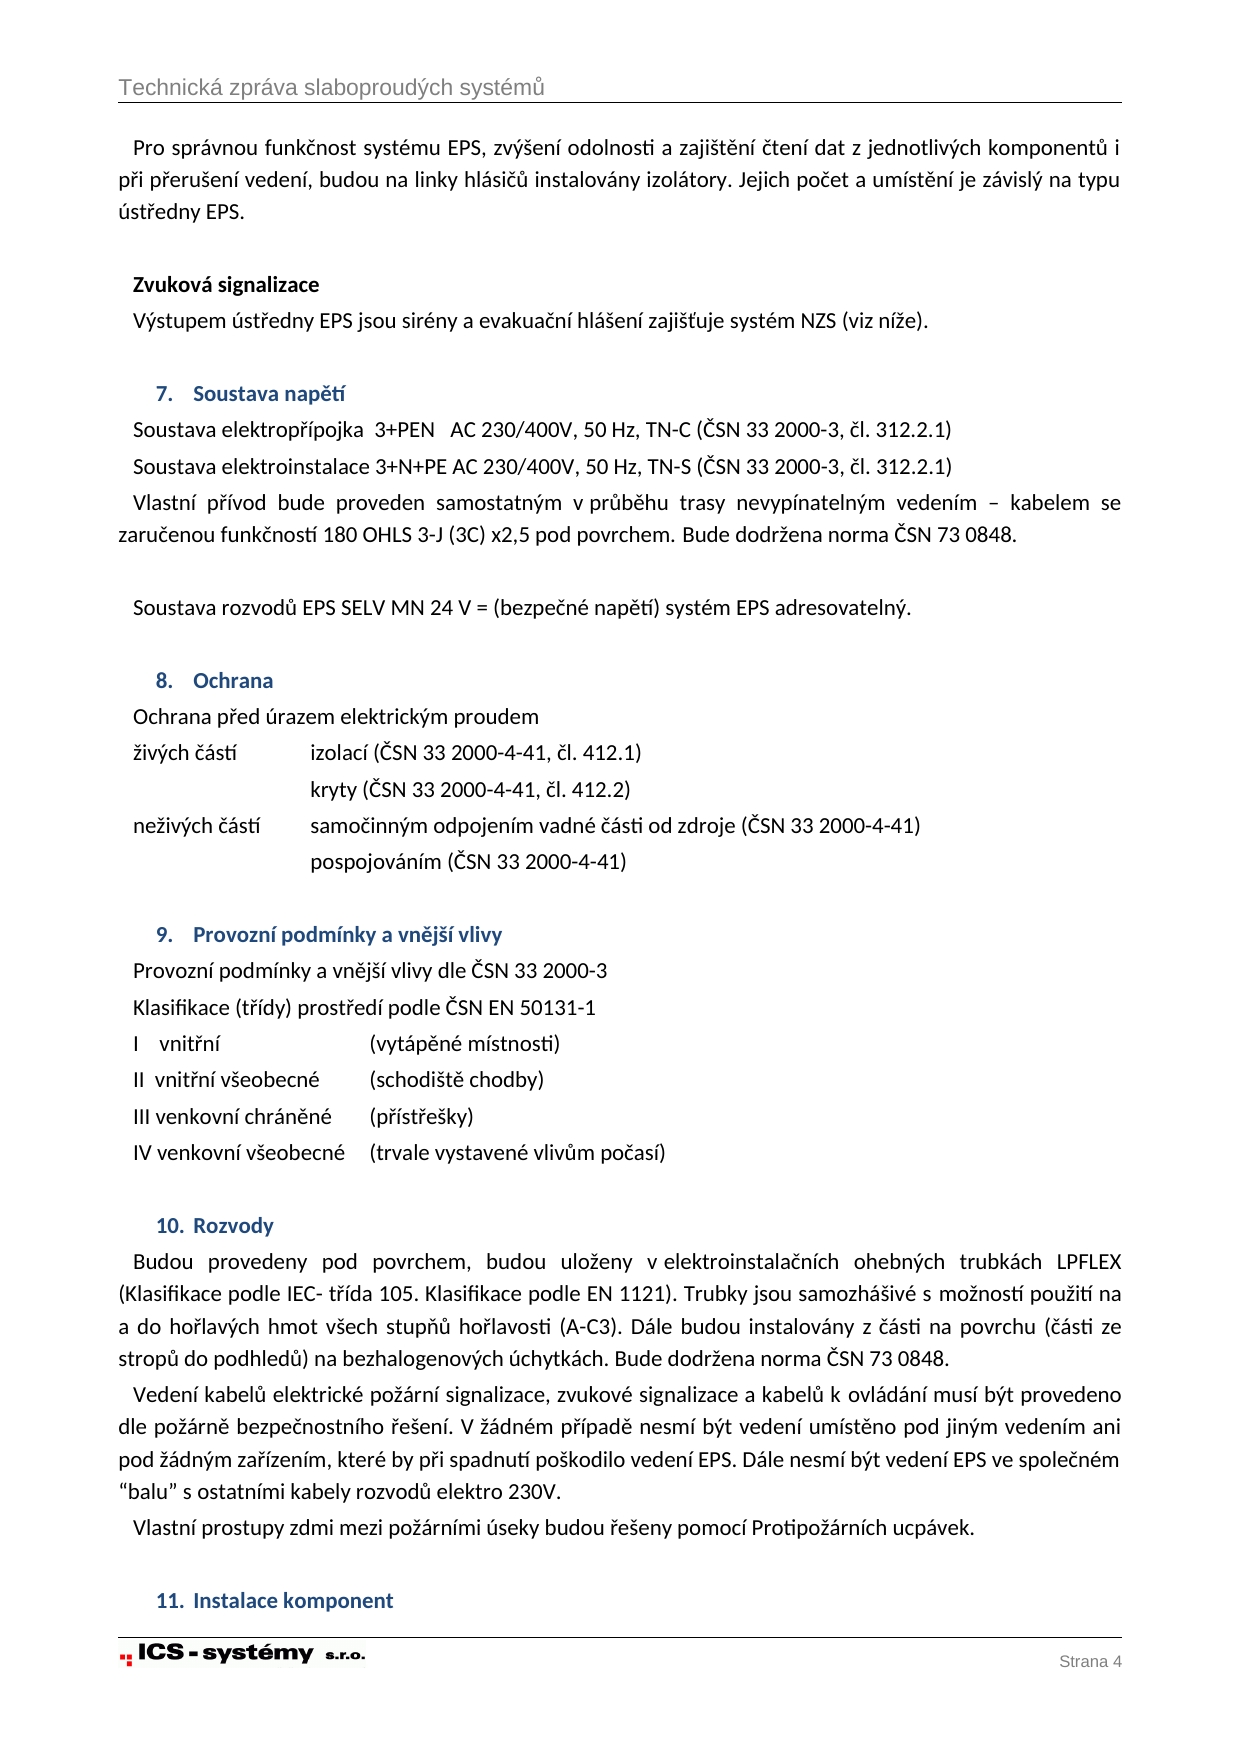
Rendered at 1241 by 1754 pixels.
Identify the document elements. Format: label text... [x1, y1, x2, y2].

text IV venkovní všeobecné (trvale vystavené vlivům počasí) [118, 1138, 1122, 1166]
list Ochrana [156, 666, 1122, 694]
text III venkovní chráněné (přístřešky) [118, 1102, 1122, 1130]
text živých částí izolací (ČSN 33 2000-4-41, čl. 412.1) [118, 738, 1122, 766]
text Ochrana před úrazem elektrickým proudem [118, 702, 1122, 730]
text Klasifikace (třídy) prostředí podle ČSN EN 50131-1 [118, 993, 1122, 1021]
text Vlastní přívod bude proveden samostatným v průběhu trasy nevypínatelným vedením – kabelem se zaručenou funkčností 180 OHLS 3-J (3C) x2,5 pod povrchem. Bude dodržena norma ČSN 73 0848. [118, 488, 1122, 548]
picture [118, 1640, 366, 1668]
text Budou provedeny pod povrchem, budou uloženy v elektroinstalačních ohebných trubkách LPFLEX (Klasifikace podle IEC- třída 105. Klasifikace podle EN 1121). Trubky jsou samozhášivé s možností použití na a do hořlavých hmot všech stupňů hořlavosti (A-C3). Dále budou instalovány z části na povrchu (části ze stropů do podhledů) na bezhalogenových úchytkách. Bude dodržena norma ČSN 73 0848. [118, 1247, 1122, 1372]
list Rozvody [156, 1211, 1122, 1239]
text I vnitřní (vytápěné místnosti) [118, 1029, 1122, 1057]
text Soustava rozvodů EPS SELV MN 24 V = (bezpečné napětí) systém EPS adresovatelný. [118, 593, 1122, 621]
text kryty (ČSN 33 2000-4-41, čl. 412.2) [118, 775, 1122, 803]
text Vlastní prostupy zdmi mezi požárními úseky budou řešeny pomocí Protipožárních ucpávek. [118, 1513, 1122, 1541]
text Pro správnou funkčnost systému EPS, zvýšení odolnosti a zajištění čtení dat z jednotlivých komponentů i při přerušení vedení, budou na linky hlásičů instalovány izolátory. Jejich počet a umístění je závislý na typu ústředny EPS. [118, 133, 1122, 225]
text Soustava elektroinstalace 3+N+PE AC 230/400V, 50 Hz, TN-S (ČSN 33 2000-3, čl. 312.2.1) [118, 452, 1122, 480]
list Provozní podmínky a vnější vlivy [156, 920, 1122, 948]
text Soustava elektropřípojka 3+PEN AC 230/400V, 50 Hz, TN-C (ČSN 33 2000-3, čl. 312.2.1) [118, 415, 1122, 443]
text Výstupem ústředny EPS jsou sirény a evakuační hlášení zajišťuje systém NZS (viz níže). [118, 306, 1122, 334]
text neživých částí samočinným odpojením vadné části od zdroje (ČSN 33 2000-4-41) [118, 811, 1122, 839]
list Instalace komponent [156, 1586, 1122, 1614]
list Soustava napětí [156, 379, 1122, 407]
text pospojováním (ČSN 33 2000-4-41) [118, 847, 1122, 876]
text II vnitřní všeobecné (schodiště chodby) [118, 1066, 1122, 1094]
text Vedení kabelů elektrické požární signalizace, zvukové signalizace a kabelů k ovládání musí být provedeno dle požárně bezpečnostního řešení. V žádném případě nesmí být vedení umístěno pod jiným vedením ani pod žádným zařízením, které by při spadnutí poškodilo vedení EPS. Dále nesmí být vedení EPS ve společném “balu” s ostatními kabely rozvodů elektro 230V. [118, 1380, 1122, 1505]
text Provozní podmínky a vnější vlivy dle ČSN 33 2000-3 [118, 957, 1122, 984]
text Zvuková signalizace [118, 270, 1122, 298]
